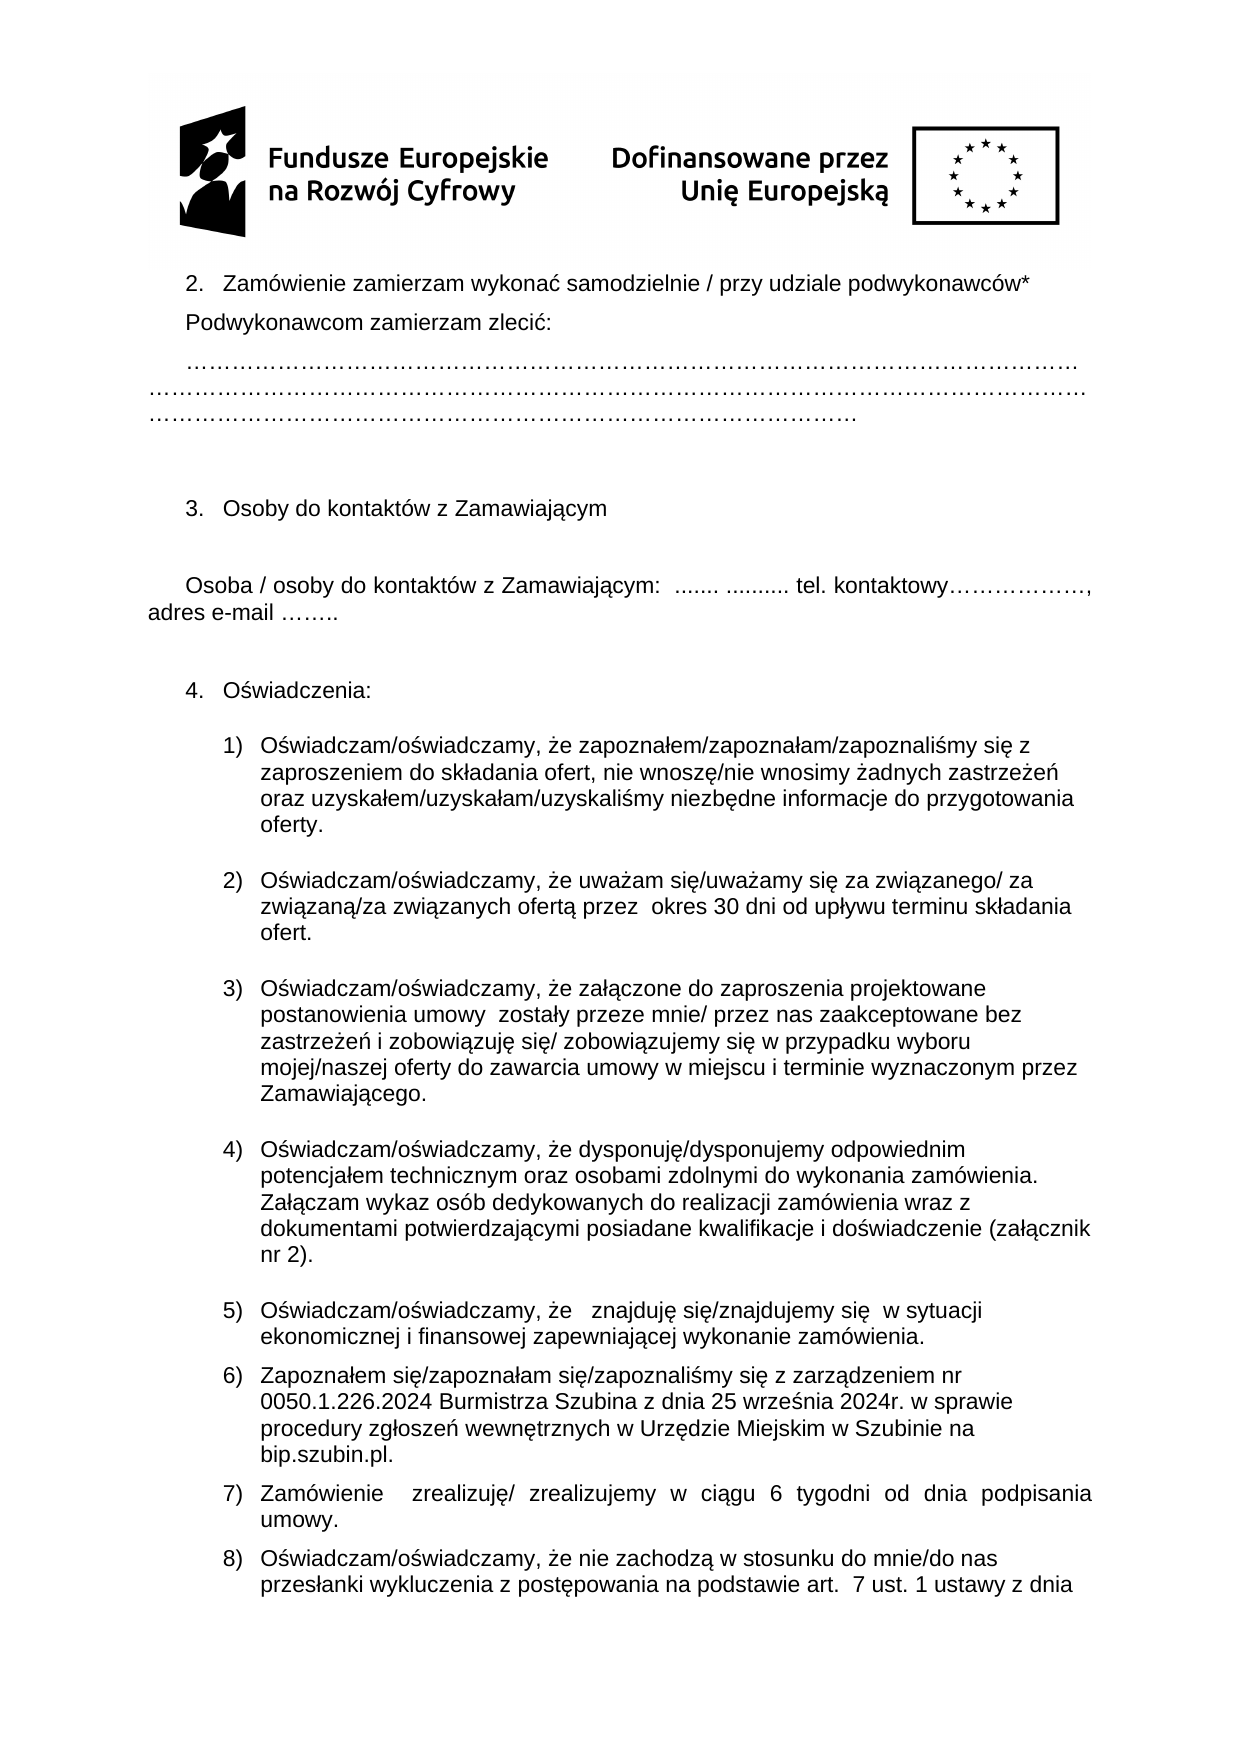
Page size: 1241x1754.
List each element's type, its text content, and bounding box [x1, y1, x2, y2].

list Zamówienie zrealizuję/ zrealizujemy w ciągu 6 tygodni od dnia podpisania umowy. [223, 1480, 1093, 1533]
list Oświadczam/oświadczamy, że dysponuję/dysponujemy odpowiednim potencjałem technicznym oraz osobami zdolnymi do wykonania zamówienia. Załączam wykaz osób dedykowanych do realizacji zamówienia wraz z dokumentami potwierdzającymi posiadane kwalifikacje i doświadczenie (załącznik nr 2). [223, 1136, 1093, 1268]
list Osoby do kontaktów z Zamawiającym [185, 495, 1093, 521]
list Oświadczam/oświadczamy, że uważam się/uważamy się za związanego/ za związaną/za związanych ofertą przez okres 30 dni od upływu terminu składania ofert. [223, 867, 1093, 946]
list Oświadczam/oświadczamy, że zapoznałem/zapoznałam/zapoznaliśmy się z zaproszeniem do składania ofert, nie wnoszę/nie wnosimy żadnych zastrzeżeń oraz uzyskałem/uzyskałam/uzyskaliśmy niezbędne informacje do przygotowania oferty. [223, 732, 1093, 837]
picture [147, 73, 1092, 270]
list Zapoznałem się/zapoznałam się/zapoznaliśmy się z zarządzeniem nr 0050.1.226.2024 Burmistrza Szubina z dnia 25 września 2024r. w sprawie procedury zgłoszeń wewnętrznych w Urzędzie Miejskim w Szubinie na bip.szubin.pl. [223, 1362, 1093, 1467]
text Podwykonawcom zamierzam zlecić: [148, 309, 1093, 335]
list Oświadczenia: [185, 677, 1093, 703]
text ……………………………………………………………………………………………………………………………………………………………………………………………………………………………………………………………………………………………………… [148, 348, 1093, 427]
list Oświadczam/oświadczamy, że znajduję się/znajdujemy się w sytuacji ekonomicznej i finansowej zapewniającej wykonanie zamówienia. [223, 1297, 1093, 1349]
text Osoba / osoby do kontaktów z Zamawiającym: ....... .......... tel. kontaktowy………………, adres e-mail …….. [148, 572, 1093, 625]
list Zamówienie zamierzam wykonać samodzielnie / przy udziale podwykonawców* [185, 270, 1093, 296]
list Oświadczam/oświadczamy, że załączone do zaproszenia projektowane postanowienia umowy zostały przeze mnie/ przez nas zaakceptowane bez zastrzeżeń i zobowiązuję się/ zobowiązujemy się w przypadku wyboru mojej/naszej oferty do zawarcia umowy w miejscu i terminie wyznaczonym przez Zamawiającego. [223, 975, 1093, 1107]
